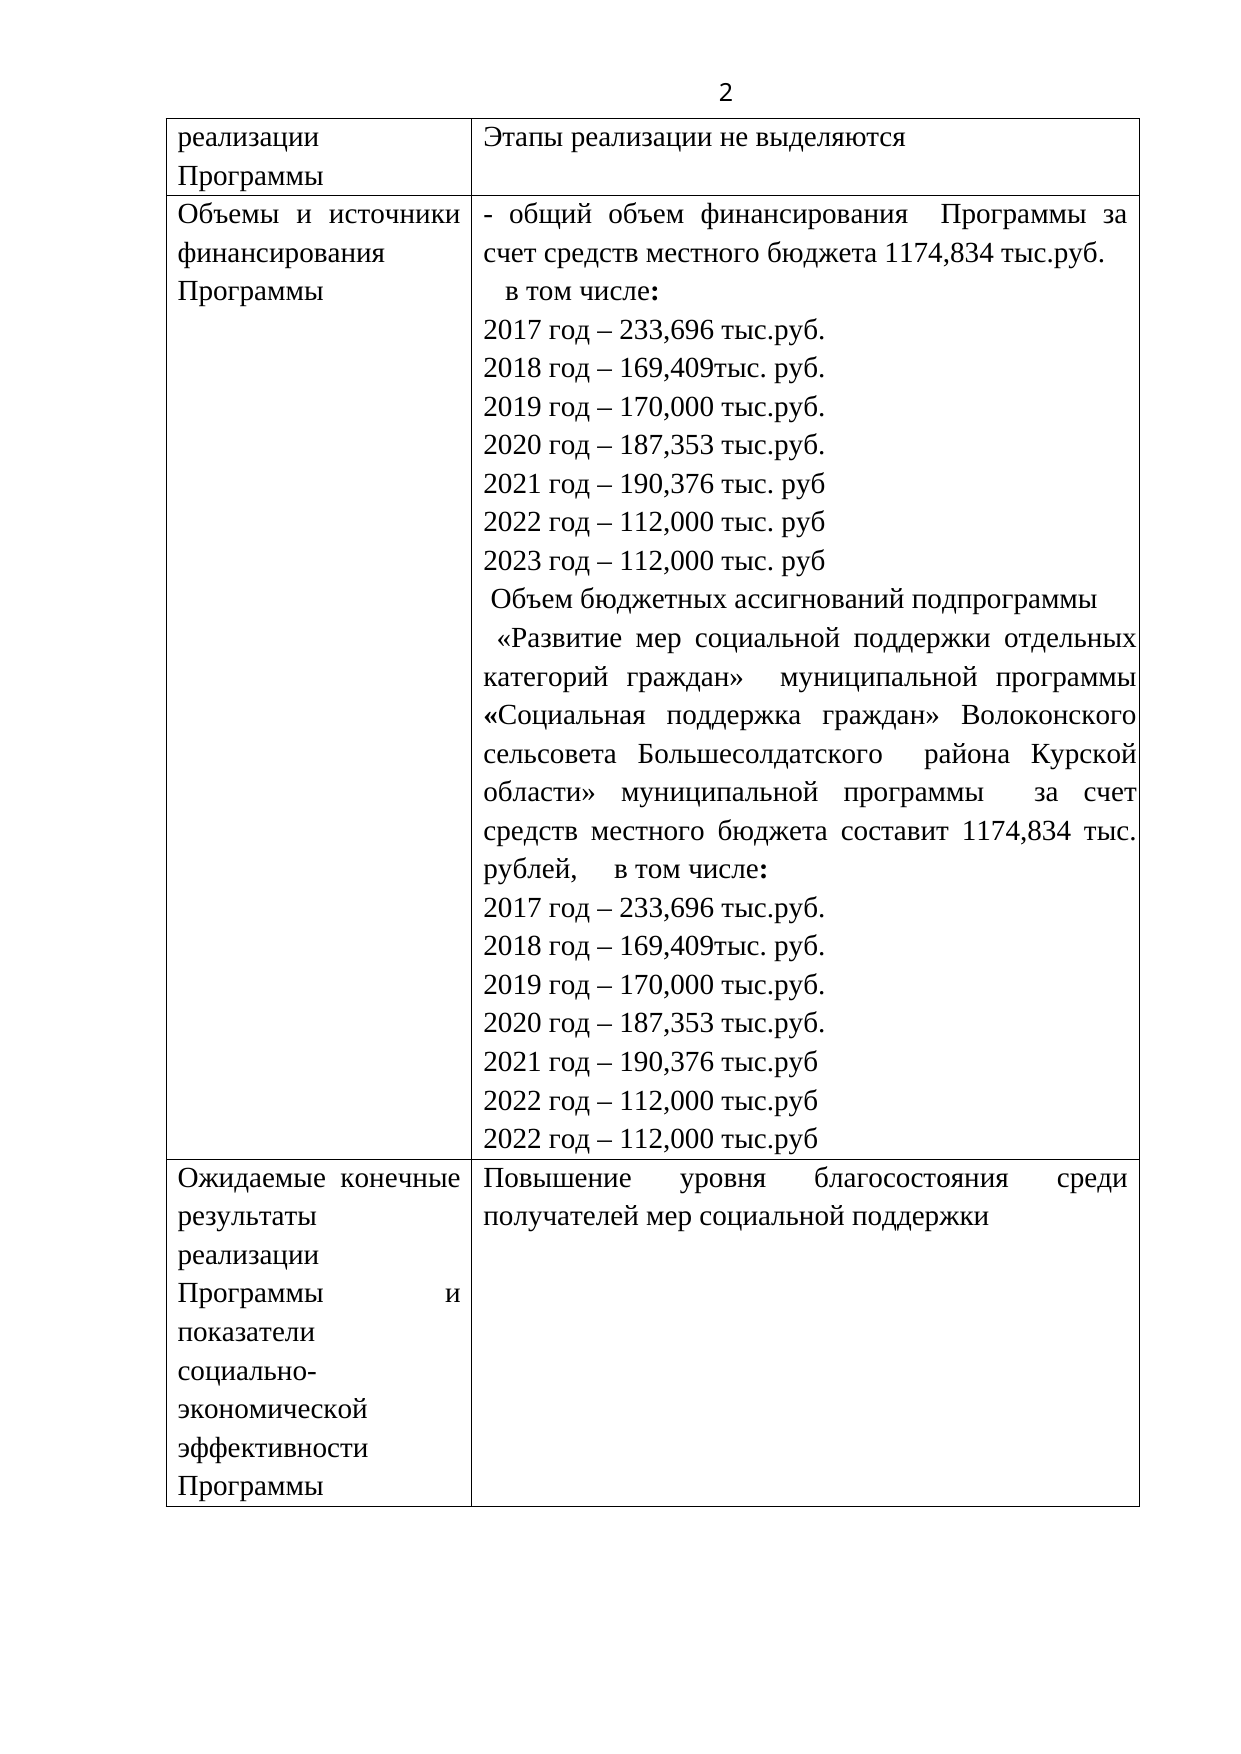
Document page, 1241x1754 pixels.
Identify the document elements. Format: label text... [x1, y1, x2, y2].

table_cell Объемы и источники финансирования Программы [167, 196, 471, 1159]
table_cell Повышение уровня благосостояния среди получателей мер социальной поддержки [472, 1160, 1139, 1506]
table_cell Ожидаемые конечные результаты реализации Программы и показатели социально-экономической эффективности Программы [167, 1160, 471, 1506]
table_cell - общий объем финансирования Программы за счет средств местного бюджета 1174,834 тыс.руб. в том числе: 2017 год – 233,696 тыс.руб. 2018 год – 169,409тыс. руб. 2019 год – 170,000 тыс.руб. 2020 год – 187,353 тыс.руб. 2021 год – 190,376 тыс. руб 2022 год – 112,000 тыс. руб 2023 год – 112,000 тыс. руб Объем бюджетных ассигнований подпрограммы «Развитие мер социальной поддержки отдельных категорий граждан» муниципальной программы «Социальная поддержка граждан» Волоконского сельсовета Большесолдатского района Курской области» муниципальной программы за счет средств местного бюджета составит 1174,834 тыс. рублей, в том числе: 2017 год – 233,696 тыс.руб. 2018 год – 169,409тыс. руб. 2019 год – 170,000 тыс.руб. 2020 год – 187,353 тыс.руб. 2021 год – 190,376 тыс.руб 2022 год – 112,000 тыс.руб 2022 год – 112,000 тыс.руб [472, 196, 1139, 1159]
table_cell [472, 119, 1139, 195]
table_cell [167, 119, 471, 195]
